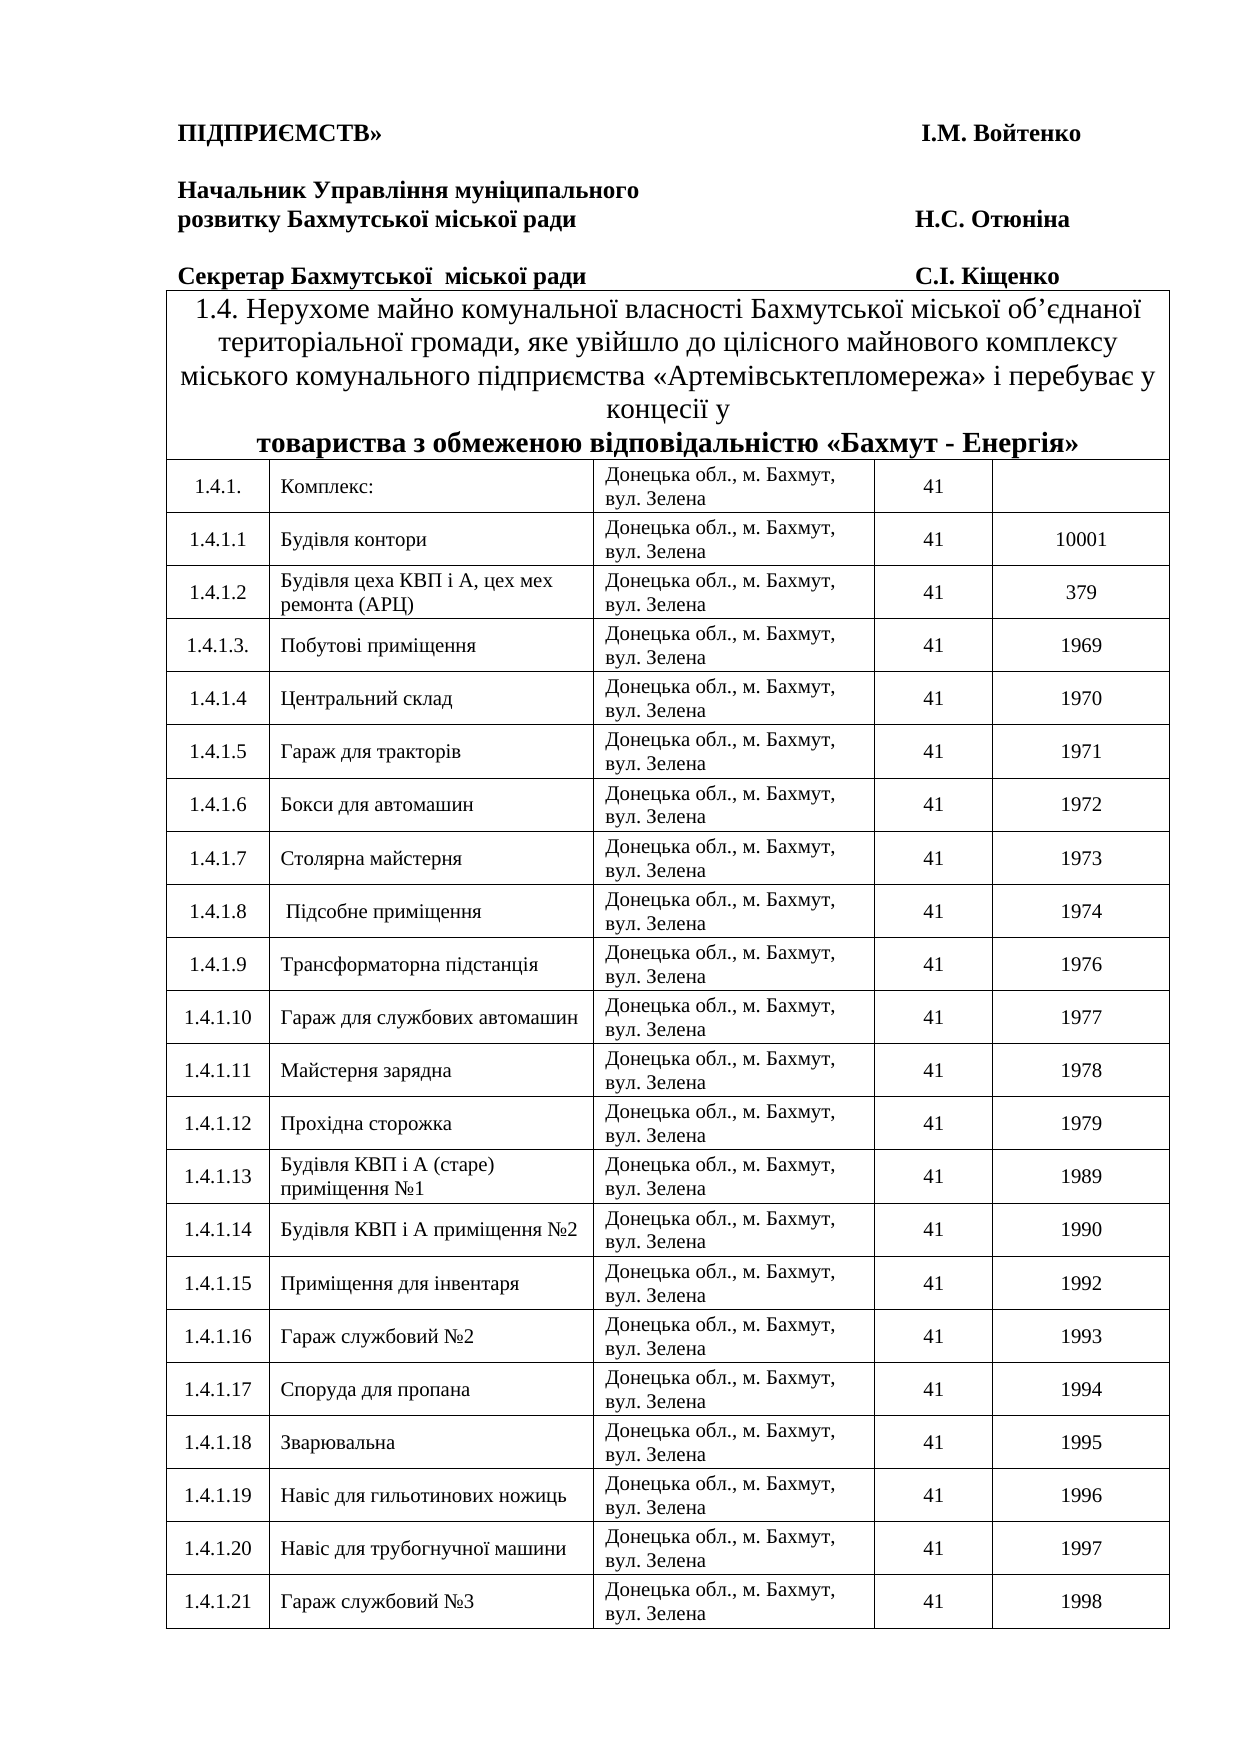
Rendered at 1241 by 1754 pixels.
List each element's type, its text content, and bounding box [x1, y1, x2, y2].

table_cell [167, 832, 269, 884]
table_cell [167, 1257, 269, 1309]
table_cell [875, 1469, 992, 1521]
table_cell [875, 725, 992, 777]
text розвитку Бахмутської міської ради Н.С. Отюніна [177, 204, 1152, 232]
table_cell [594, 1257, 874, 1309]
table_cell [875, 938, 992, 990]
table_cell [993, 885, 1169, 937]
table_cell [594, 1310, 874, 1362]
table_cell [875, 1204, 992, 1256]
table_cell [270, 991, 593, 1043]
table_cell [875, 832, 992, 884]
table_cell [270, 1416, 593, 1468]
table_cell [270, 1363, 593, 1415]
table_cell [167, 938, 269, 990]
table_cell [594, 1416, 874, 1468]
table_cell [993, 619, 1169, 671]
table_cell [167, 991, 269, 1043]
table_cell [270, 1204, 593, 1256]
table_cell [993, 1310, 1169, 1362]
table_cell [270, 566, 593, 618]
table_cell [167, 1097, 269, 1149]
text Начальник Управління муніципального [177, 175, 1152, 204]
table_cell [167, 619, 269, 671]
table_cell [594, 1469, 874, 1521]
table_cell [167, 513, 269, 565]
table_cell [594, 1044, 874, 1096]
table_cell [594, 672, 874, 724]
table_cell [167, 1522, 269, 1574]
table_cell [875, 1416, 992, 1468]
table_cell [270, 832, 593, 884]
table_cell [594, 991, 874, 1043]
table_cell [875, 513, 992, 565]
text Секретар Бахмутської міської ради С.І. Кіщенко [177, 261, 1152, 290]
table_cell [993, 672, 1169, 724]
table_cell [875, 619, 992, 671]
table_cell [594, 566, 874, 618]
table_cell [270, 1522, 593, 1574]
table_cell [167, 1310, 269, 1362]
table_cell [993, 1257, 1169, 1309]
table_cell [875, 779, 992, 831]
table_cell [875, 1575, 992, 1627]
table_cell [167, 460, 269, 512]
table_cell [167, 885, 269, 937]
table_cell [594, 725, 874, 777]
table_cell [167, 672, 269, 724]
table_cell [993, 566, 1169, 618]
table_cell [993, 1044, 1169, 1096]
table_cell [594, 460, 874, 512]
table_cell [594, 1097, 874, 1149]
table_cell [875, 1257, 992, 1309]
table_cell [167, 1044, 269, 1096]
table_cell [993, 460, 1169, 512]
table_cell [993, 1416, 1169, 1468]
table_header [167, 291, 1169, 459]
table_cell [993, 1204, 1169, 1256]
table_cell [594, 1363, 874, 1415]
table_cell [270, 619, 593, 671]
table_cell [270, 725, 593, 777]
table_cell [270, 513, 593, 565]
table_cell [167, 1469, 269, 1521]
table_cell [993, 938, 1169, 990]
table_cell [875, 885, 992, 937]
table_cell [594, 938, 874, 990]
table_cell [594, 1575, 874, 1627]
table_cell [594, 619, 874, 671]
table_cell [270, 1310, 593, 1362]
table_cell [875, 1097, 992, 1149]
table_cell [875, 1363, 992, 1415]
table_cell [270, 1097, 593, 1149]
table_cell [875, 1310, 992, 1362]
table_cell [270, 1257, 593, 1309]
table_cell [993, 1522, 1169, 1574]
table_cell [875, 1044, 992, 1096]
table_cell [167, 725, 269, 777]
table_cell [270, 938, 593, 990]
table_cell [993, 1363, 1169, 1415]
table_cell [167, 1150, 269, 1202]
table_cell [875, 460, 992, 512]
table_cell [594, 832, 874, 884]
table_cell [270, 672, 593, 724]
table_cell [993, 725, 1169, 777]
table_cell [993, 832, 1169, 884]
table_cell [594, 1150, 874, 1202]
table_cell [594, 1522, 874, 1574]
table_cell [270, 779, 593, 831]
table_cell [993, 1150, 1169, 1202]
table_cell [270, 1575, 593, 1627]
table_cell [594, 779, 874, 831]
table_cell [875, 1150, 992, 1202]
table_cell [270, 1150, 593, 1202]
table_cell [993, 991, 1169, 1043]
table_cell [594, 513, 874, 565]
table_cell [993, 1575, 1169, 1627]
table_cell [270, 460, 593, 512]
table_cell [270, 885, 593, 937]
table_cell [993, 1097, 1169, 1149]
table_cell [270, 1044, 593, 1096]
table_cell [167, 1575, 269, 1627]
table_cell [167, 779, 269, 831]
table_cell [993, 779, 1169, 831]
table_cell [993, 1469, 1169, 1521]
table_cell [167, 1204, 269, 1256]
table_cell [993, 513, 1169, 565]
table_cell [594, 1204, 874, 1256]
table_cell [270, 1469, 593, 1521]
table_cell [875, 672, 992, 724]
text ПІДПРИЄМСТВ» І.М. Войтенко [177, 118, 1152, 147]
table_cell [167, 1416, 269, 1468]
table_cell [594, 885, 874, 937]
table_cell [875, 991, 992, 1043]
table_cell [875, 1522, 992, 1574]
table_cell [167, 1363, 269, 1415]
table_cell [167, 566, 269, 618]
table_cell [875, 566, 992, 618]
